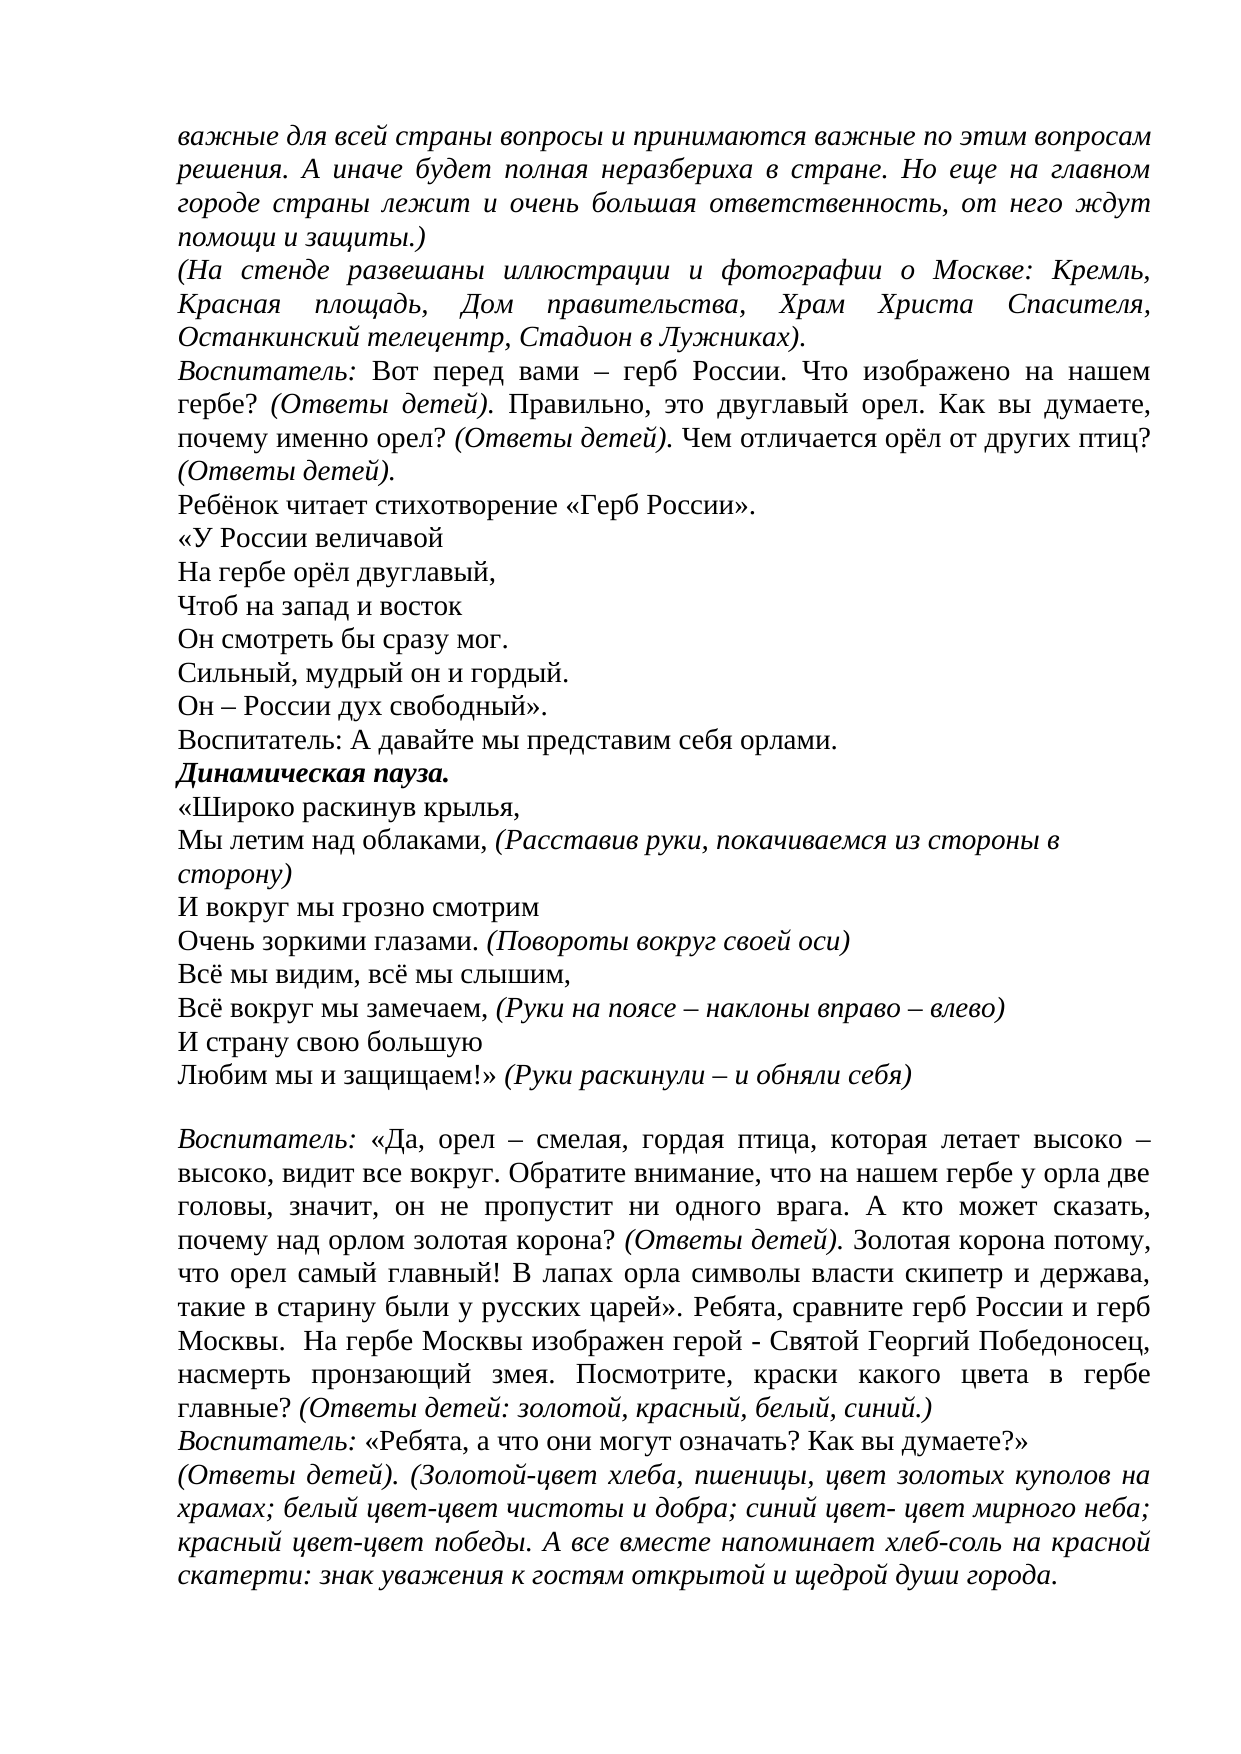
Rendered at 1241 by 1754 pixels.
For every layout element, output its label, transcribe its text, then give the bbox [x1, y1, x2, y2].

text Чтоб на запад и восток [177, 588, 1152, 621]
text Он смотреть бы сразу мог. [177, 621, 1152, 655]
text «Широко раскинув крылья, [177, 789, 1152, 822]
text Сильный, мудрый он и гордый. [177, 655, 1152, 688]
text Всё вокруг мы замечаем, (Руки на поясе – наклоны вправо – влево) [177, 990, 1152, 1024]
text (На стенде развешаны иллюстрации и фотографии о Москве: Кремль, Красная площадь, Дом правительства, Храм Христа Спасителя, Останкинский телецентр, Стадион в Лужниках). [177, 252, 1152, 353]
text Ребёнок читает стихотворение «Герб России». [177, 487, 1152, 521]
text (Ответы детей). (Золотой-цвет хлеба, пшеницы, цвет золотых куполов на храмах; белый цвет-цвет чистоты и добра; синий цвет- цвет мирного неба; красный цвет-цвет победы. А все вместе напоминает хлеб-соль на красной скатерти: знак уважения к гостям открытой и щедрой души города. [177, 1457, 1152, 1591]
text И вокруг мы грозно смотрим [177, 889, 1152, 923]
text Воспитатель: Вот перед вами – герб России. Что изображено на нашем гербе? (Ответы детей). Правильно, это двуглавый орел. Как вы думаете, почему именно орел? (Ответы детей). Чем отличается орёл от других птиц? (Ответы детей). [177, 353, 1152, 487]
text Воспитатель: «Да, орел – смелая, гордая птица, которая летает высоко – высоко, видит все вокруг. Обратите внимание, что на нашем гербе у орла две головы, значит, он не пропустит ни одного врага. А кто может сказать, почему над орлом золотая корона? (Ответы детей). Золотая корона потому, что орел самый главный! В лапах орла символы власти скипетр и держава, такие в старину были у русских царей». Ребята, сравните герб России и герб Москвы. На гербе Москвы изображен герой - Святой Георгий Победоносец, насмерть пронзающий змея. Посмотрите, краски какого цвета в гербе главные? (Ответы детей: золотой, красный, белый, синий.) [177, 1121, 1152, 1423]
text Он – России дух свободный». [177, 688, 1152, 722]
text Динамическая пауза. [177, 755, 1152, 789]
text Воспитатель: «Ребята, а что они могут означать? Как вы думаете?» [177, 1423, 1152, 1457]
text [177, 118, 1152, 252]
text «У России величавой [177, 521, 1152, 554]
text На гербе орёл двуглавый, [177, 554, 1152, 588]
text И страну свою большую [177, 1024, 1152, 1057]
text Воспитатель: А давайте мы представим себя орлами. [177, 722, 1152, 755]
text Очень зоркими глазами. (Повороты вокруг своей оси) [177, 923, 1152, 957]
text Всё мы видим, всё мы слышим, [177, 957, 1152, 990]
text Любим мы и защищаем!» (Руки раскинули – и обняли себя) [177, 1057, 1152, 1091]
text Мы летим над облаками, (Расставив руки, покачиваемся из стороны в сторону) [177, 822, 1152, 889]
